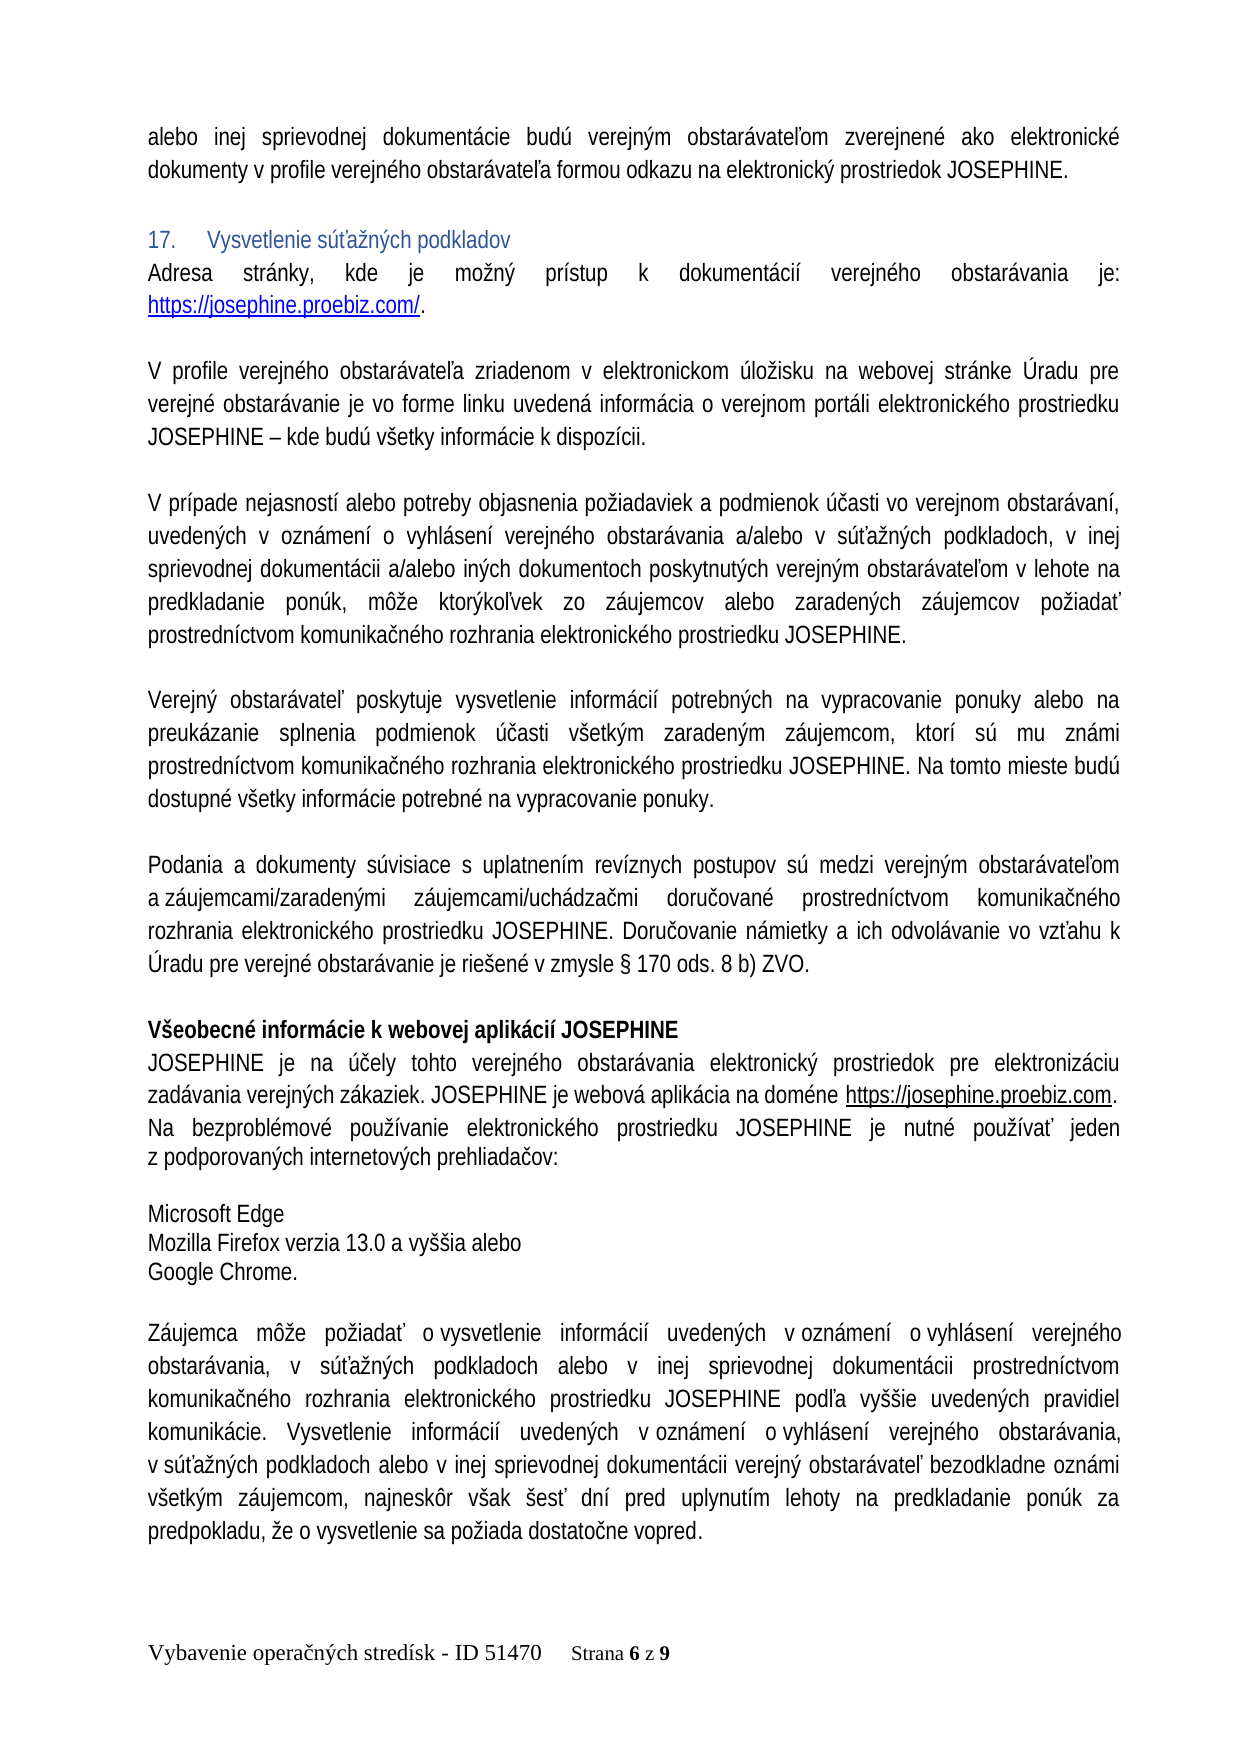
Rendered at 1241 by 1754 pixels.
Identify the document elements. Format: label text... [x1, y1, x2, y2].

text Google Chrome. [148, 1257, 1122, 1285]
text Adresa stránky, kde je možný prístup k dokumentácií verejného obstarávania je: https://josephine.proebiz.com/. [148, 258, 1122, 319]
text V profile verejného obstarávateľa zriadenom v elektronickom úložisku na webovej stránke Úradu pre verejné obstarávanie je vo forme linku uvedená informácia o verejnom portáli elektronického prostriedku JOSEPHINE – kde budú všetky informácie k dispozícii. [148, 356, 1122, 451]
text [148, 122, 1122, 183]
text JOSEPHINE je na účely tohto verejného obstarávania elektronický prostriedok pre elektronizáciu zadávania verejných zákaziek. JOSEPHINE je webová aplikácia na doméne https://josephine.proebiz.com. [148, 1048, 1122, 1109]
text Na bezproblémové používanie elektronického prostriedku JOSEPHINE je nutné používať jeden z podporovaných internetových prehliadačov: [148, 1113, 1122, 1171]
text Podania a dokumenty súvisiace s uplatnením revíznych postupov sú medzi verejným obstarávateľom a záujemcami/zaradenými záujemcami/uchádzačmi doručované prostredníctvom komunikačného rozhrania elektronického prostriedku JOSEPHINE. Doručovanie námietky a ich odvolávanie vo vzťahu k Úradu pre verejné obstarávanie je riešené v zmysle § 170 ods. 8 b) ZVO. [148, 850, 1122, 977]
text Mozilla Firefox verzia 13.0 a vyššia alebo [148, 1228, 1122, 1257]
text V prípade nejasností alebo potreby objasnenia požiadaviek a podmienok účasti vo verejnom obstarávaní, uvedených v oznámení o vyhlásení verejného obstarávania a/alebo v súťažných podkladoch, v inej sprievodnej dokumentácii a/alebo iných dokumentoch poskytnutých verejným obstarávateľom v lehote na predkladanie ponúk, môže ktorýkoľvek zo záujemcov alebo zaradených záujemcov požiadať prostredníctvom komunikačného rozhrania elektronického prostriedku JOSEPHINE. [148, 488, 1122, 648]
text Záujemca môže požiadať o vysvetlenie informácií uvedených v oznámení o vyhlásení verejného obstarávania, v súťažných podkladoch alebo v inej sprievodnej dokumentácii prostredníctvom komunikačného rozhrania elektronického prostriedku JOSEPHINE podľa vyššie uvedených pravidiel komunikácie. Vysvetlenie informácií uvedených v oznámení o vyhlásení verejného obstarávania, v súťažných podkladoch alebo v inej sprievodnej dokumentácii verejný obstarávateľ bezodkladne oznámi všetkým záujemcom, najneskôr však šesť dní pred uplynutím lehoty na predkladanie ponúk za predpokladu, že o vysvetlenie sa požiada dostatočne vopred. [148, 1318, 1122, 1544]
text Microsoft Edge [148, 1199, 1122, 1228]
text Všeobecné informácie k webovej aplikácií JOSEPHINE [148, 1015, 1122, 1043]
subtitle Vysvetlenie súťažných podkladov [148, 225, 1122, 253]
text Verejný obstarávateľ poskytuje vysvetlenie informácií potrebných na vypracovanie ponuky alebo na preukázanie splnenia podmienok účasti všetkým zaradeným záujemcom, ktorí sú mu známi prostredníctvom komunikačného rozhrania elektronického prostriedku JOSEPHINE. Na tomto mieste budú dostupné všetky informácie potrebné na vypracovanie ponuky. [148, 686, 1122, 813]
